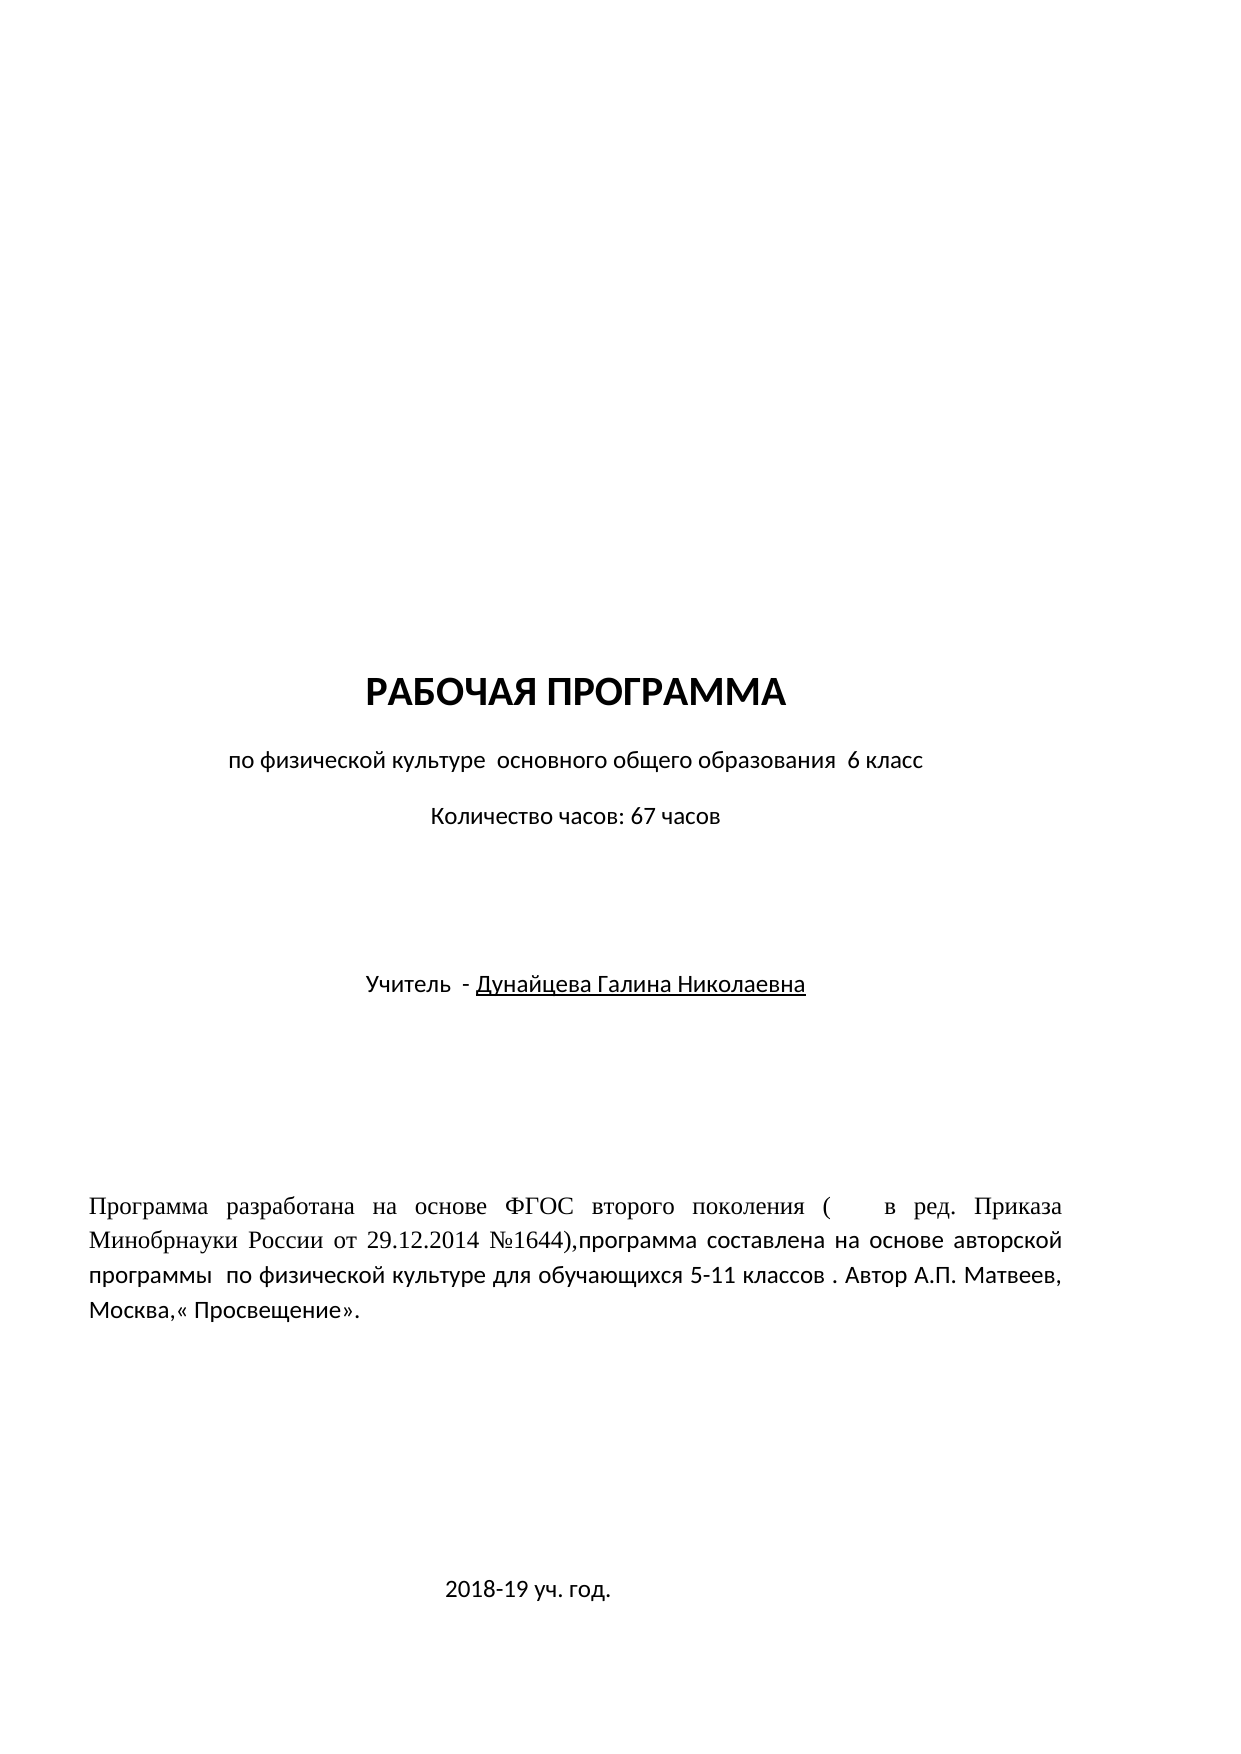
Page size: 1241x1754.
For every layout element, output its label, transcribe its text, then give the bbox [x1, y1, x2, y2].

text Программа разработана на основе ФГОС второго поколения ( в ред. Приказа Минобрнауки России от 29.12.2014 №1644),программа составлена на основе авторской программы по физической культуре для обучающихся 5-11 классов . Автор А.П. Матвеев, Москва,« Просвещение». [89, 1191, 1063, 1325]
text Количество часов: 67 часов [89, 800, 1063, 831]
text 2018-19 уч. год. [89, 1574, 1063, 1604]
text по физической культуре основного общего образования 6 класс [89, 744, 1063, 775]
text РАБОЧАЯ ПРОГРАММА [89, 665, 1063, 716]
text Учитель - Дунайцева Галина Николаевна [89, 968, 1063, 998]
